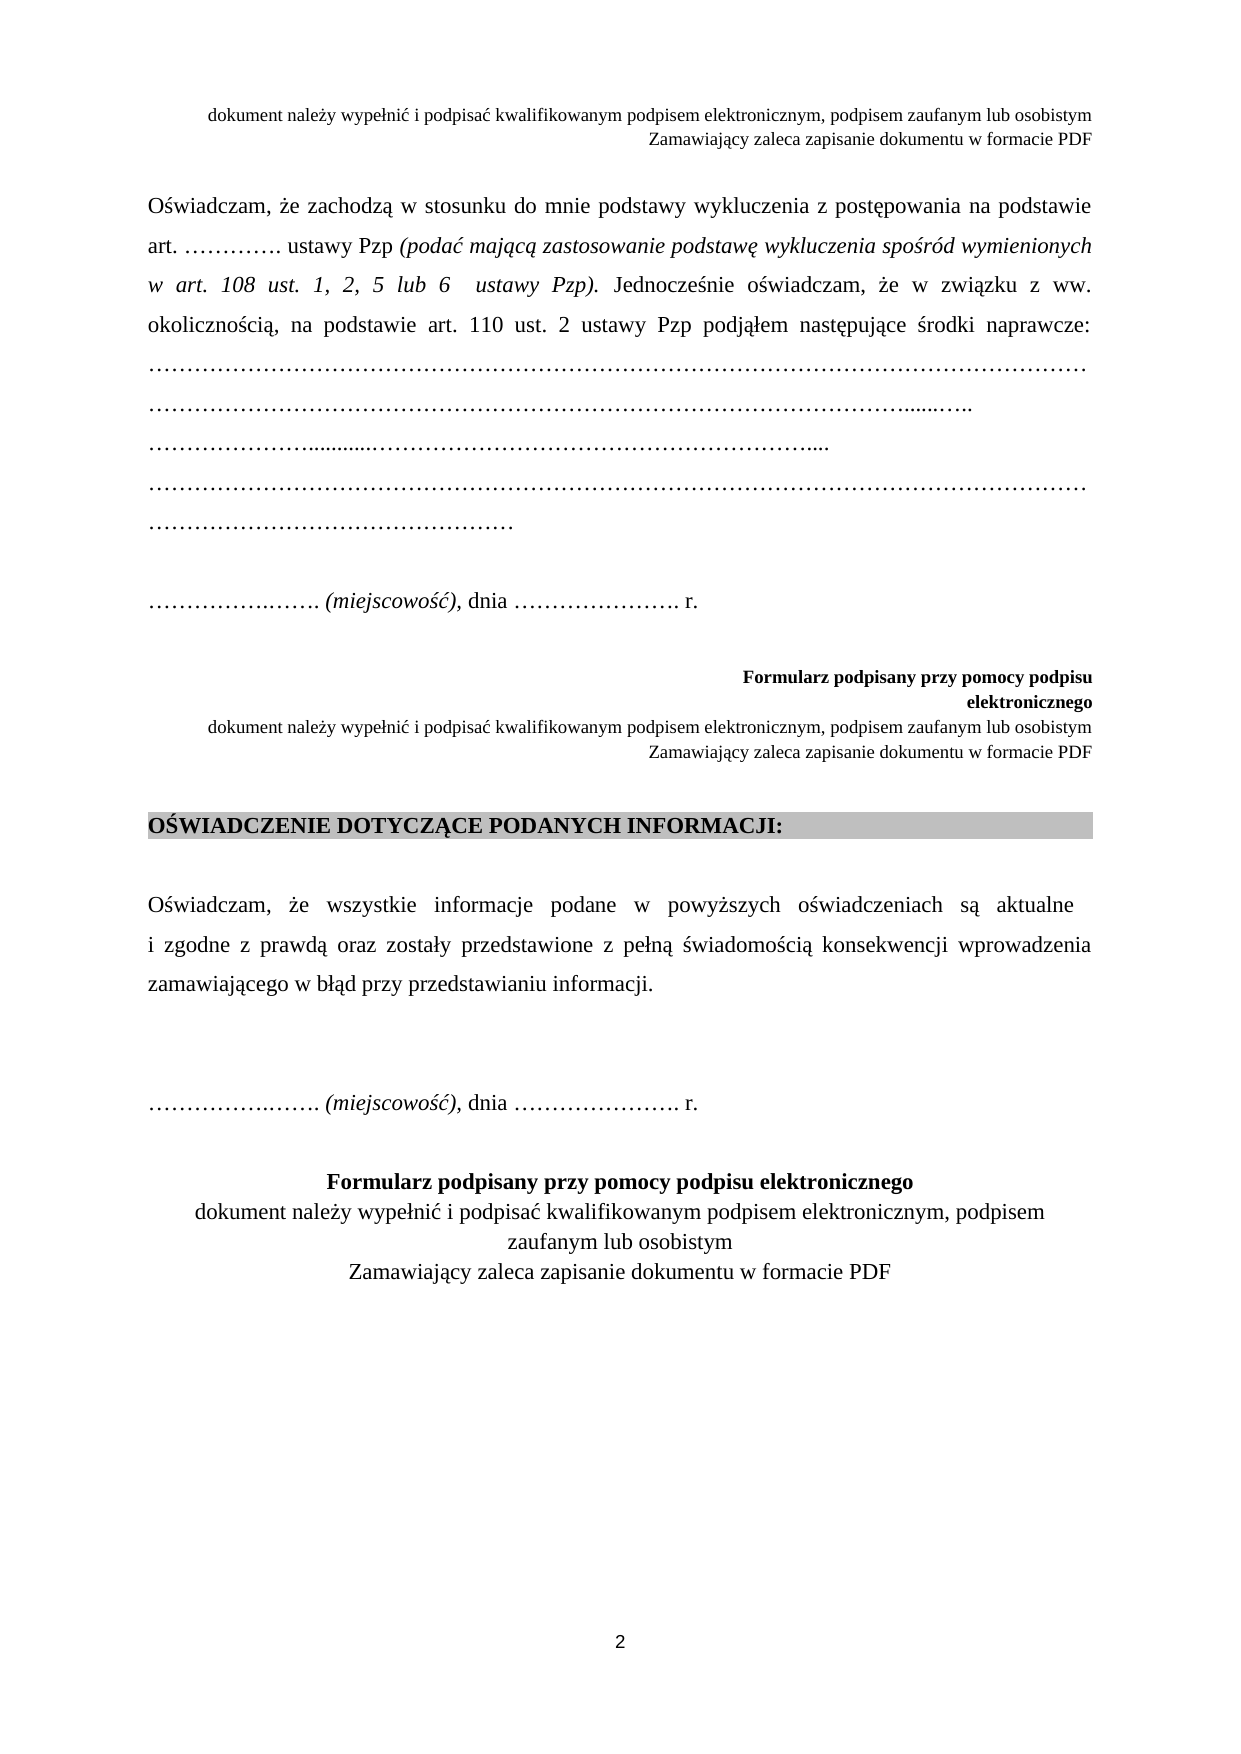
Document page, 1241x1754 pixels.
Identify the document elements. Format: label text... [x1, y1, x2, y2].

text Zamawiający zaleca zapisanie dokumentu w formacie PDF [148, 1258, 1093, 1285]
text …………….……. (miejscowość), dnia …………………. r. [148, 1089, 1093, 1115]
text ………………………………………………………………………………………......…..…………………...........…………………………………………………....……………………………………………………………………………………………………………………………………………………… [148, 390, 1093, 535]
text Oświadczam, że zachodzą w stosunku do mnie podstawy wykluczenia z postępowania na podstawie art. …………. ustawy Pzp (podać mającą zastosowanie podstawę wykluczenia spośród wymienionych w art. 108 ust. 1, 2, 5 lub 6 ustawy Pzp). Jednocześnie oświadczam, że w związku z ww. okolicznością, na podstawie art. 110 ust. 2 ustawy Pzp podjąłem następujące środki naprawcze: …………………………………………………………………………………………………………… [148, 192, 1093, 377]
text Formularz podpisany przy pomocy podpisu elektronicznego [148, 666, 1093, 713]
text dokument należy wypełnić i podpisać kwalifikowanym podpisem elektronicznym, podpisem zaufanym lub osobistym [148, 103, 1093, 125]
text Oświadczam, że wszystkie informacje podane w powyższych oświadczeniach są aktualne i zgodne z prawdą oraz zostały przedstawione z pełną świadomością konsekwencji wprowadzenia zamawiającego w błąd przy przedstawianiu informacji. [148, 891, 1093, 997]
text …………….……. (miejscowość), dnia …………………. r. [148, 587, 1093, 614]
text dokument należy wypełnić i podpisać kwalifikowanym podpisem elektronicznym, podpisem zaufanym lub osobistym [148, 716, 1093, 737]
text Formularz podpisany przy pomocy podpisu elektronicznego [148, 1168, 1093, 1194]
text dokument należy wypełnić i podpisać kwalifikowanym podpisem elektronicznym, podpisem zaufanym lub osobistym [148, 1198, 1093, 1254]
text Zamawiający zaleca zapisanie dokumentu w formacie PDF [148, 741, 1093, 762]
text OŚWIADCZENIE DOTYCZĄCE PODANYCH INFORMACJI: [148, 812, 1093, 839]
text Zamawiający zaleca zapisanie dokumentu w formacie PDF [148, 128, 1093, 150]
